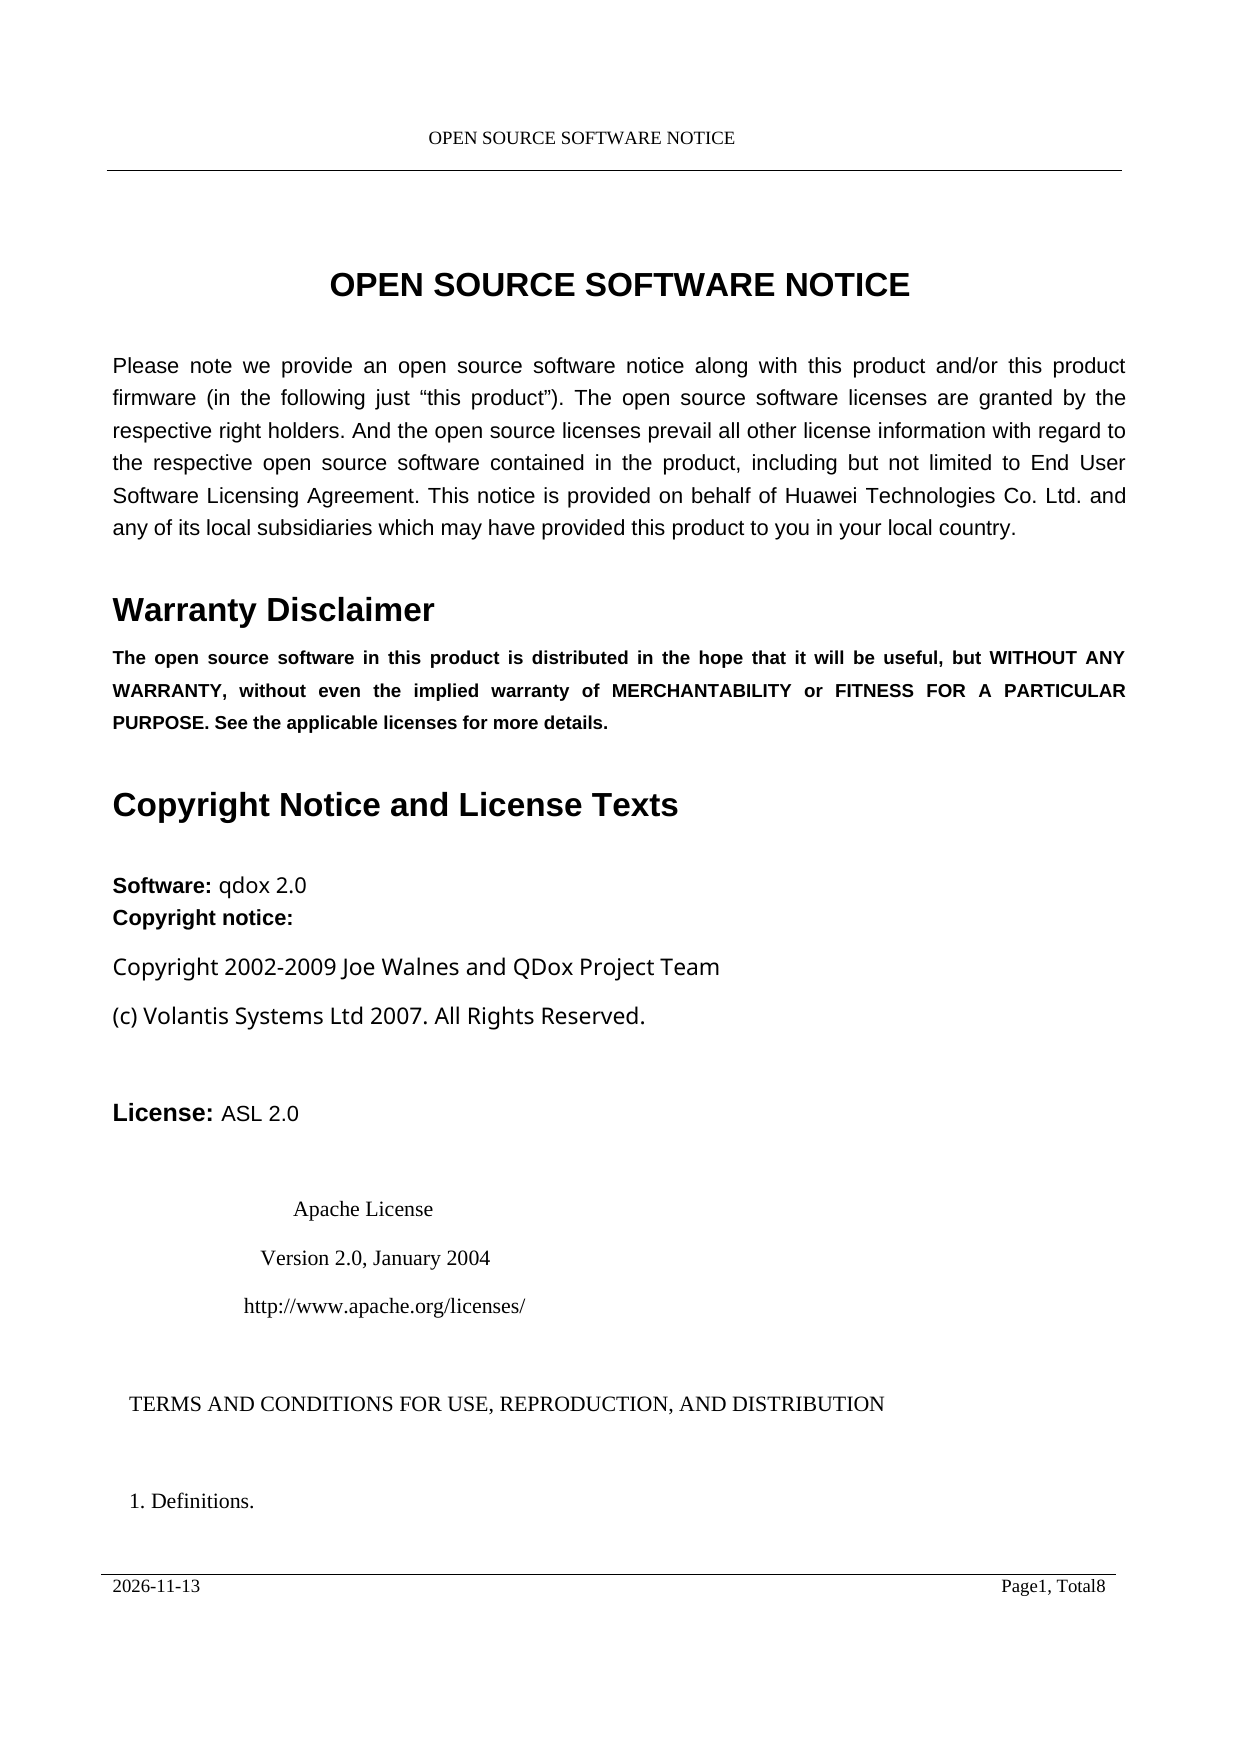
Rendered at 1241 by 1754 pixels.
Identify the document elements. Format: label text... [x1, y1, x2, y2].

text Copyright notice: Copyright 2002-2009 Joe Walnes and QDox Project Team (c) Volantis Systems Ltd 2007. All Rights Reserved. [112, 901, 1128, 1080]
text Please note we provide an open source software notice along with this product and/or this product firmware (in the following just “this product”). The open source software licenses are granted by the respective right holders. And the open source licenses prevail all other license information with regard to the respective open source software contained in the product, including but not limited to End User Software Licensing Agreement. This notice is provided on behalf of Huawei Technologies Co. Ltd. and any of its local subsidiaries which may have provided this product to you in your local country. [112, 349, 1128, 544]
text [112, 1143, 1128, 1517]
text The open source software in this product is distributed in the hope that it will be useful, but WITHOUT ANY WARRANTY, without even the implied warranty of MERCHANTABILITY or FITNESS FOR A PARTICULAR PURPOSE. See the applicable licenses for more details. [112, 641, 1128, 739]
text License: ASL 2.0 [112, 1096, 1128, 1129]
text Software: qdox 2.0 [112, 869, 1128, 901]
text Copyright Notice and License Texts [112, 771, 1128, 836]
text OPEN SOURCE SOFTWARE NOTICE [112, 251, 1128, 316]
text Warranty Disclaimer [112, 576, 1128, 641]
